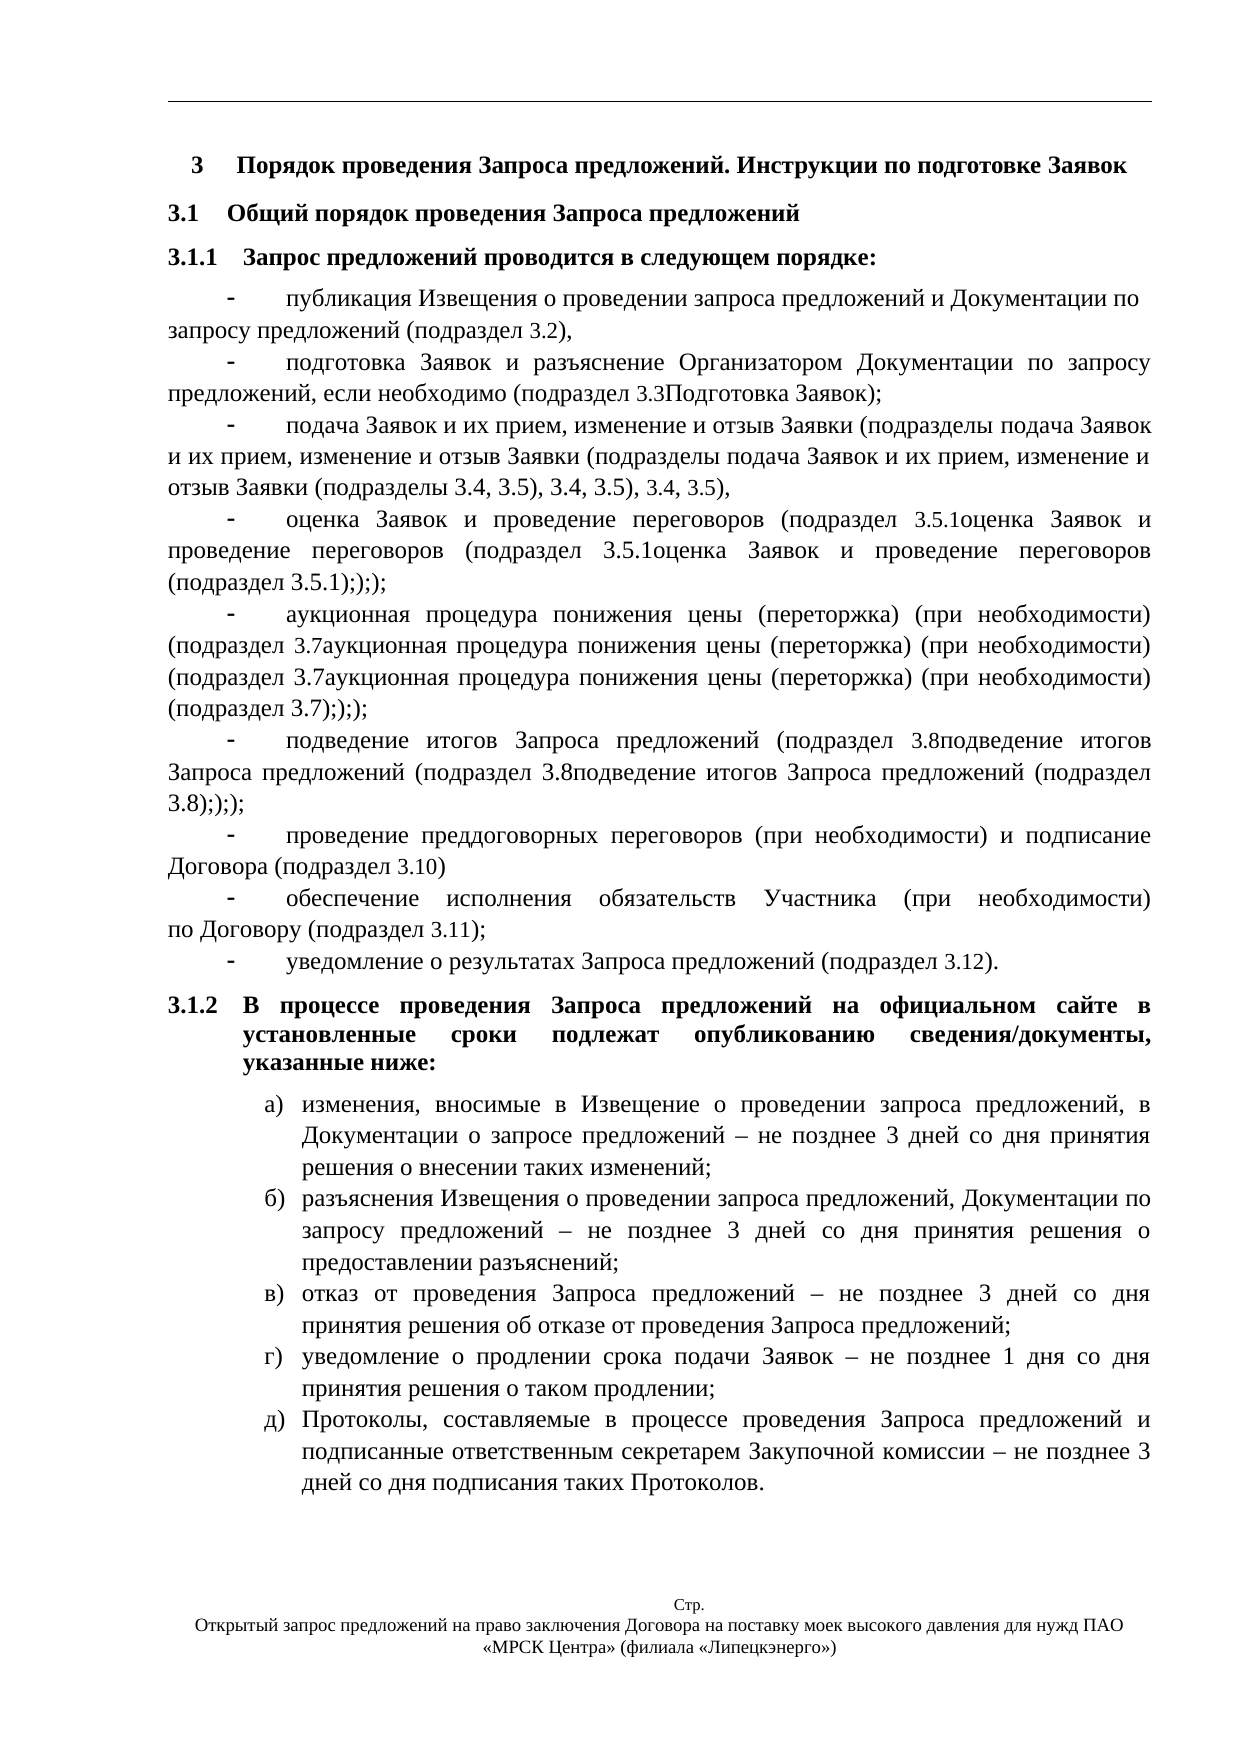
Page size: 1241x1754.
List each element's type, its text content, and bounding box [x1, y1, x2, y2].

list оценка Заявок и проведение переговоров (подраздел 3.5.1); [168, 504, 1152, 596]
list разъяснения Извещения о проведении запроса предложений, Документации по запросу предложений – не позднее 3 дней со дня принятия решения о предоставлении разъяснений; [264, 1183, 1152, 1275]
subtitle Общий порядок проведения Запроса предложений [168, 198, 1152, 227]
subtitle Порядок проведения Запроса предложений. Инструкции по подготовке Заявок [166, 150, 1152, 179]
subtitle Запрос предложений проводится в следующем порядке: [168, 242, 1152, 271]
subtitle В процессе проведения Запроса предложений на официальном сайте в установленные сроки подлежат опубликованию сведения/документы, указанные ниже: [168, 990, 1152, 1076]
list изменения, вносимые в Извещение о проведении запроса предложений, в Документации о запросе предложений – не позднее 3 дней со дня принятия решения о внесении таких изменений; [264, 1089, 1152, 1181]
list подведение итогов Запроса предложений (подраздел 3.8); [168, 725, 1152, 817]
list обеспечение исполнения обязательств Участника (при необходимости) по Договору (подраздел 3.11); [168, 883, 1152, 943]
list публикация Извещения о проведении запроса предложений и Документации по запросу предложений (подраздел 3.2), [168, 283, 1152, 344]
list подготовка Заявок и разъяснение Организатором Документации по запросу предложений, если необходимо (подраздел 3.3); [168, 347, 1152, 407]
list проведение преддоговорных переговоров (при необходимости) и подписание Договора (подраздел 3.10) [168, 820, 1152, 880]
list аукционная процедура понижения цены (переторжка) (при необходимости) (подраздел 3.7); [168, 599, 1152, 722]
list подача Заявок и их прием, изменение и отзыв Заявки (подразделы 3.4, 3.5), [168, 410, 1152, 501]
list отказ от проведения Запроса предложений – не позднее 3 дней со дня принятия решения об отказе от проведения Запроса предложений; [264, 1278, 1152, 1338]
list Протоколы, составляемые в процессе проведения Запроса предложений и подписанные ответственным секретарем Закупочной комиссии – не позднее 3 дней со дня подписания таких Протоколов. [264, 1404, 1152, 1496]
list уведомление о продлении срока подачи Заявок – не позднее 1 дня со дня принятия решения о таком продлении; [264, 1341, 1152, 1402]
list уведомление о результатах Запроса предложений (подраздел 3.12). [168, 946, 1152, 975]
